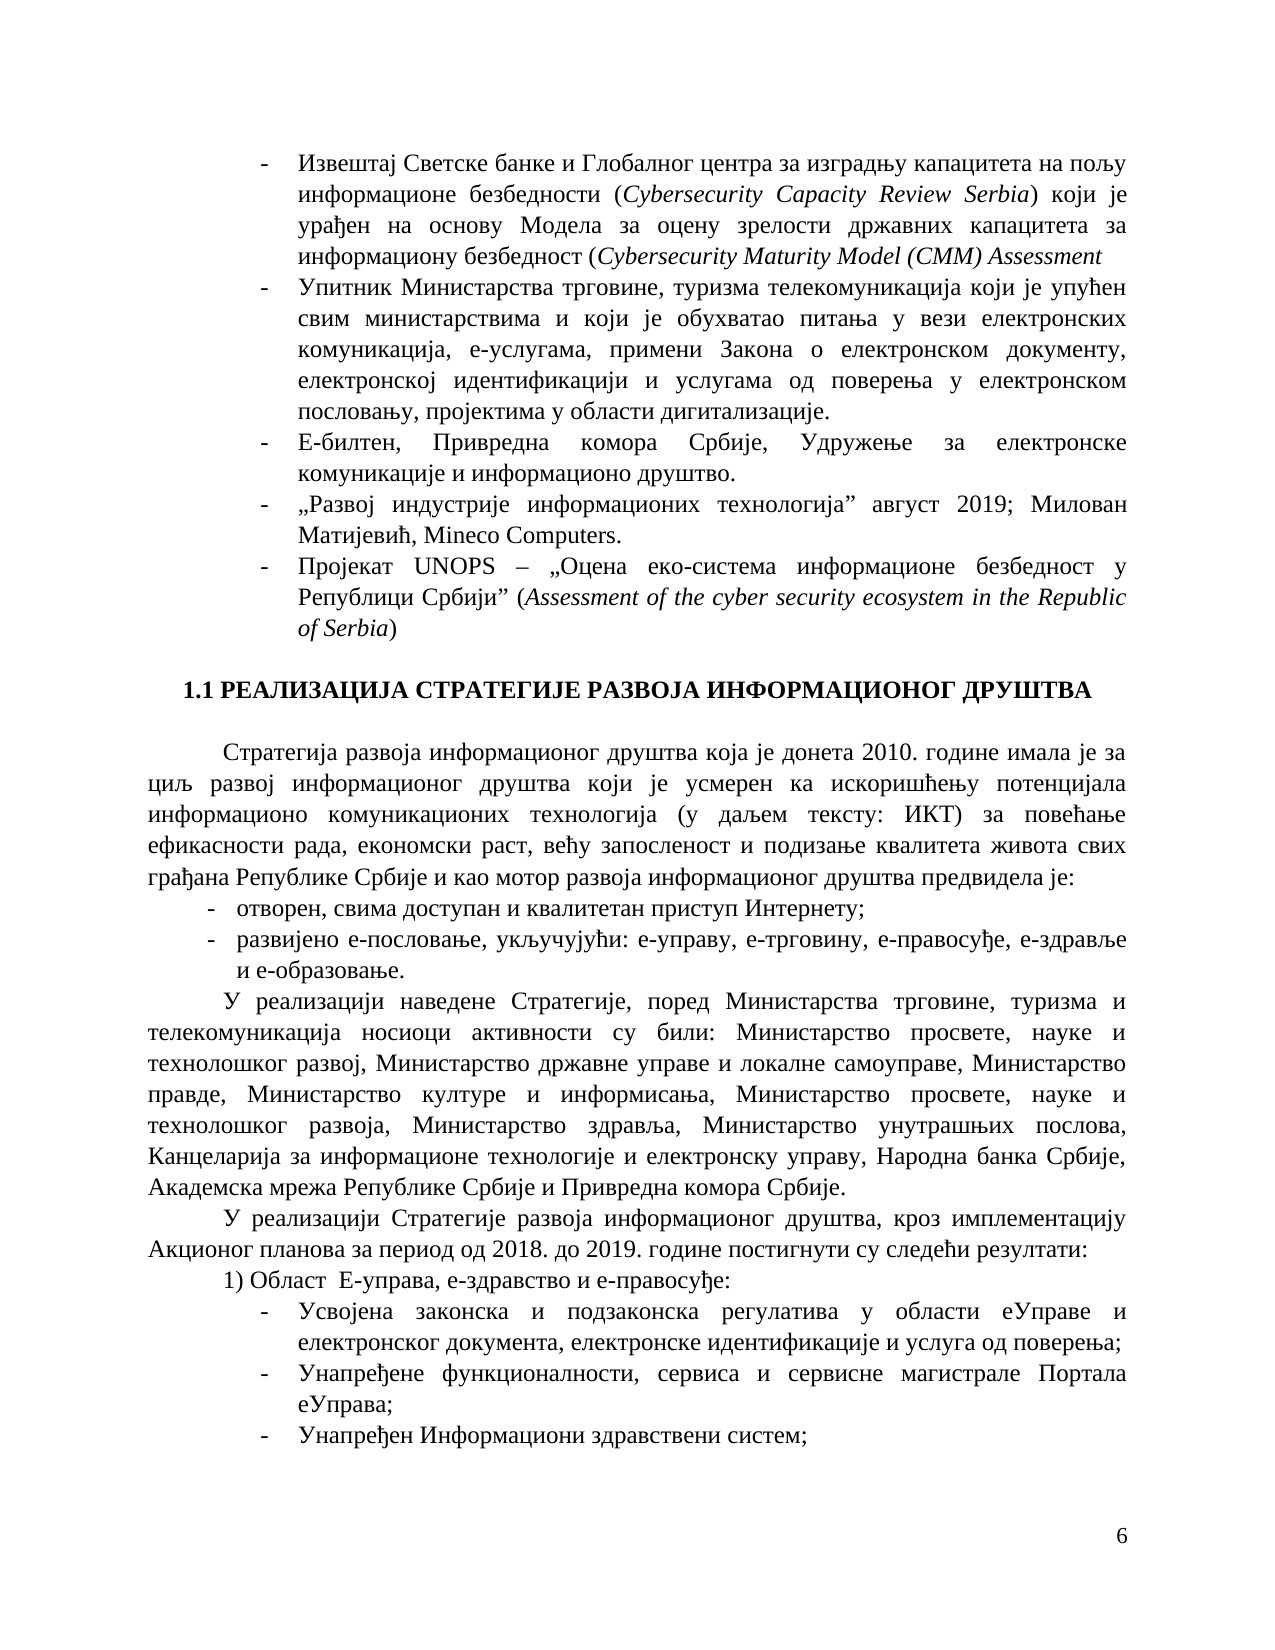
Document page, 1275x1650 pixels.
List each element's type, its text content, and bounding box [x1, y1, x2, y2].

list Извештај Светске банке и Глобалног центра за изградњу капацитета на пољу информационе безбедности (Cybersecurity Capacity Review Serbia) који је урађен на основу Модела за оцену зрелости државних капацитета за информациону безбедност (Cybersecurity Maturity Model (CMM) Assessment [260, 148, 1127, 269]
list отворен, свима доступан и квалитетан приступ Интернету; [207, 893, 1127, 921]
text 1.1 РЕАЛИЗАЦИЈА СТРАТЕГИЈЕ РАЗВОЈA ИНФОРМАЦИОНОГ ДРУШТВА [148, 675, 1127, 704]
text Стратегија развоја информационог друштва која је донета 2010. године имала је за циљ развој информационог друштва који је усмерен ка искоришћењу потенцијала информационо комуникационих технологија (у даљем тексту: ИКТ) за повећање ефикасности рада, економски раст, већу запосленост и подизање квалитета живота свих грађана Републике Србије и као мотор развоја информационог друштва предвидела је: [148, 737, 1127, 890]
list Усвојена законска и подзаконска регулатива у области еУправе и електронског документа, електронске идентификације и услуга од поверења; [260, 1296, 1127, 1356]
text 1) Област Е-управа, е-здравство и е-правосуђе: [148, 1265, 1127, 1294]
list E-билтен, Привредна комора Србије, Удружење за електронске комуникације и информационо друштво. [260, 427, 1127, 487]
list развијено е-пословање, укључујући: е-управу, е-трговину, е-правосуђе, е-здравље и е-образовање. [207, 924, 1127, 983]
text У реализацији наведене Стратегије, поред Министарства трговине, туризма и телекомуникација носиоци активности су били: Министарство просвете, науке и технолошког развој, Министарство државне управе и локалне самоуправе, Министарство правде, Министарство културе и информисања, Министарство просвете, науке и технолошког развоја, Министарство здравља, Министарство унутрашњих послова, Канцеларија за информационе технологије и електронску управу, Народна банка Србије, Академска мрежа Републике Србије и Привредна комора Србије. [148, 986, 1127, 1201]
text У реализацији Стратегије развоја информационог друштва, кроз имплементацију Акционог планова за период од 2018. до 2019. године постигнути су следећи резултати: [148, 1203, 1127, 1263]
list Упитник Министарства трговине, туризма телекомуникација који је упућен свим министарствима и који је обухватао питања у вези електронских комуникација, е-услугама, примени Закона о електронском документу, електронској идентификацији и услугама од поверења у електронском пословању, пројектима у области дигитализације. [260, 272, 1127, 425]
list Пројекат UNOPS – „Оцена еко-система информационе безбедност у Републици Србији” (Assessment of the cyber security ecosystem in the Republic of Serbia) [260, 551, 1127, 642]
list Унапређене функционалности, сервиса и сервисне магистрале Портала еУправа; [260, 1358, 1127, 1418]
list Унапређен Информациони здравствени систем; [260, 1420, 1127, 1449]
list „Развој индустрије информационих технологија” август 2019; Милован Матијевић, Mineco Computers. [260, 489, 1127, 549]
